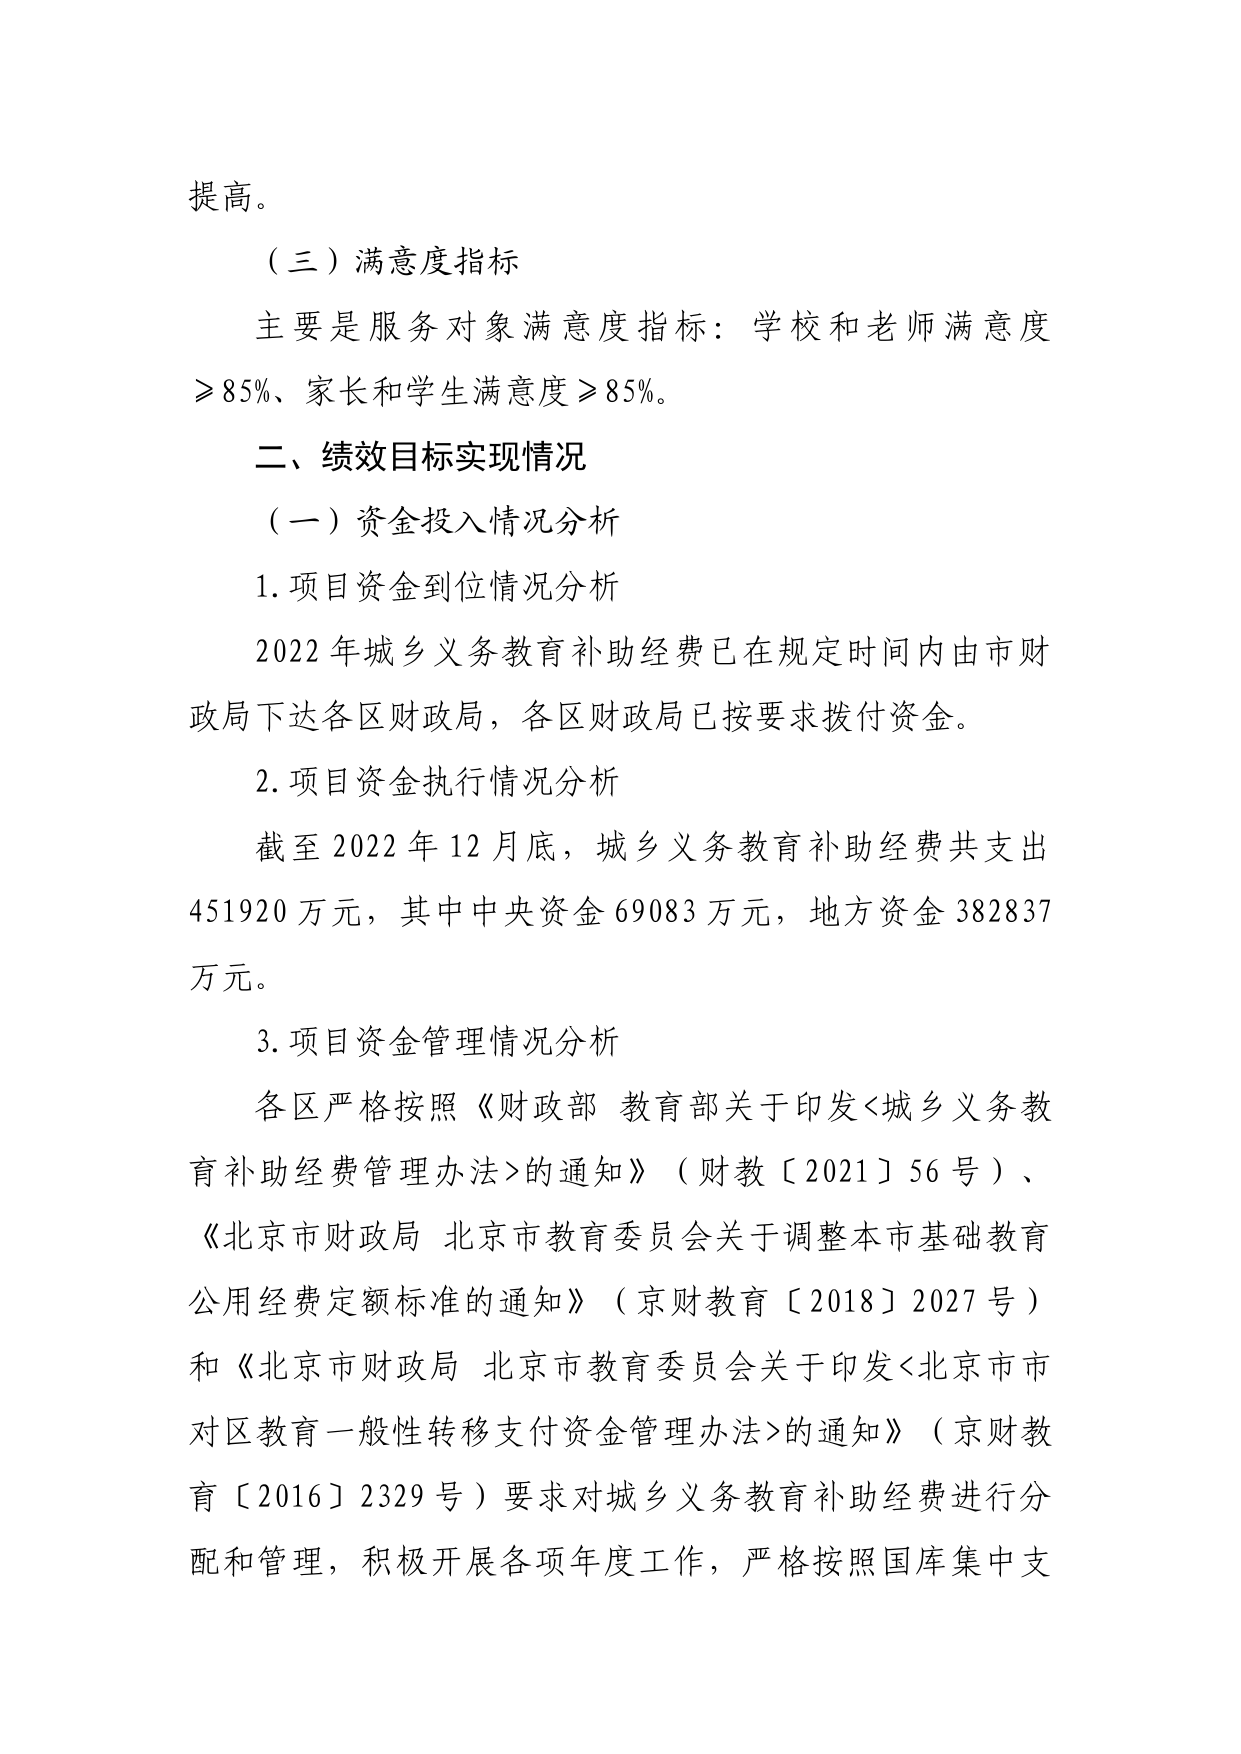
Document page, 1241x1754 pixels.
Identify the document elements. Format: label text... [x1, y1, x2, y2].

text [187, 1072, 1053, 1592]
text 截至2022年12月底，城乡义务教育补助经费共支出451920万元，其中中央资金69083万元，地方资金382837万元。 [187, 812, 1053, 1007]
text 3.项目资金管理情况分析 [187, 1007, 1053, 1072]
text （一）资金投入情况分析 [187, 487, 1053, 552]
text 二、绩效目标实现情况 [187, 422, 1053, 487]
text 2.项目资金执行情况分析 [187, 747, 1053, 812]
text （三）满意度指标 [187, 227, 1053, 292]
text 1.项目资金到位情况分析 [187, 552, 1053, 617]
text 主要是服务对象满意度指标：学校和老师满意度≥85%、家长和学生满意度≥85%。 [187, 292, 1053, 422]
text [187, 162, 1053, 227]
text 2022年城乡义务教育补助经费已在规定时间内由市财政局下达各区财政局，各区财政局已按要求拨付资金。 [187, 617, 1053, 747]
